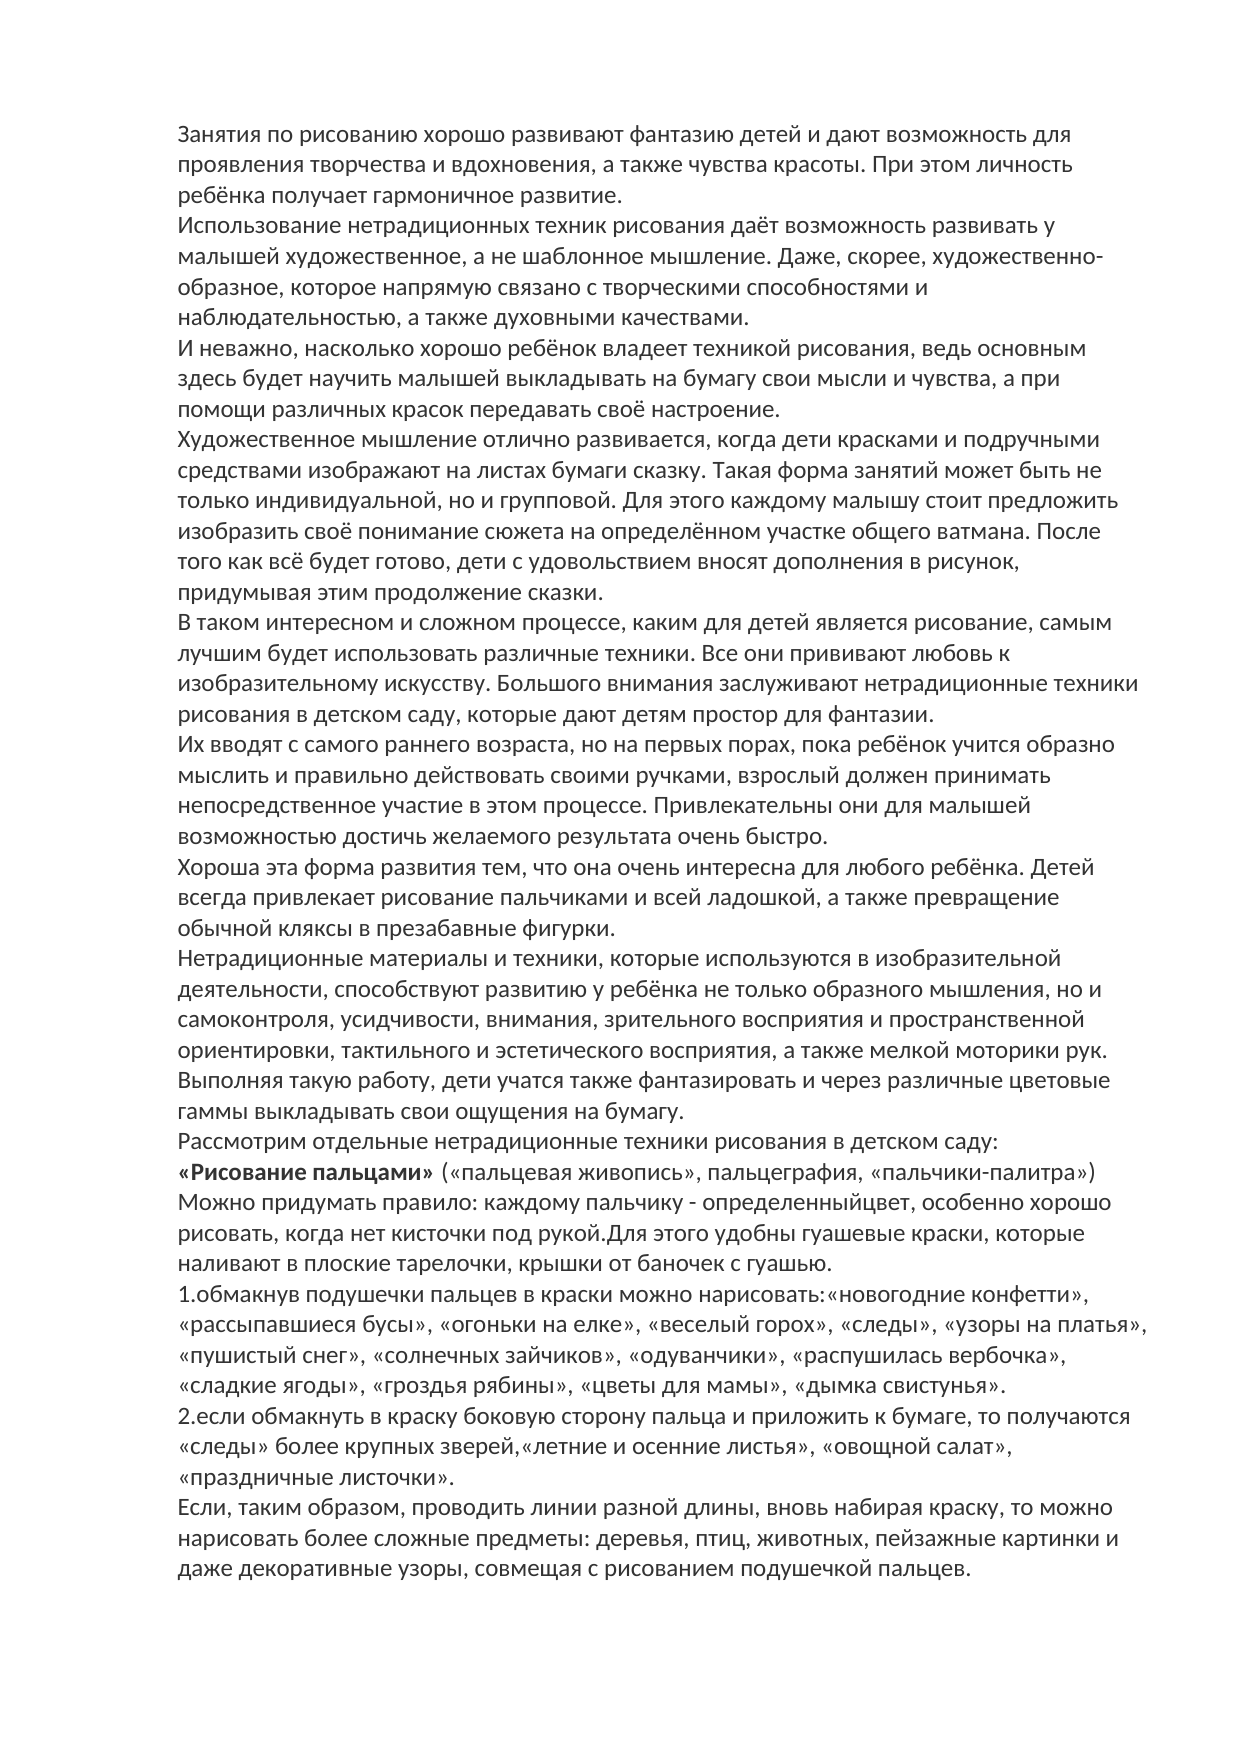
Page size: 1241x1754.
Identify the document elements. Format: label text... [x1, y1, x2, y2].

text Выполняя такую работу, дети учатся также фантазировать и через различные цветовые гаммы выкладывать свои ощущения на бумагу. [177, 1064, 1152, 1125]
text Можно придумать правило: каждому пальчику - определенныйцвет, особенно хорошо рисовать, когда нет кисточки под рукой.Для этого удобны гуашевые краски, которые наливают в плоские тарелочки, крышки от баночек с гуашью. [177, 1186, 1152, 1278]
text Хороша эта форма развития тем, что она очень интересна для любого ребёнка. Детей всегда привлекает рисование пальчиками и всей ладошкой, а также превращение обычной кляксы в презабавные фигурки. [177, 851, 1152, 942]
text Использование нетрадиционных техник рисования даёт возможность развивать у малышей художественное, а не шаблонное мышление. Даже, скорее, художественно-образное, которое напрямую связано с творческими способностями и наблюдательностью, а также духовными качествами. [177, 210, 1152, 332]
text Рассмотрим отдельные нетрадиционные техники рисования в детском саду: [177, 1125, 1152, 1156]
text В таком интересном и сложном процессе, каким для детей является рисование, самым лучшим будет использовать различные техники. Все они прививают любовь к изобразительному искусству. Большого внимания заслуживают нетрадиционные техники рисования в детском саду, которые дают детям простор для фантазии. [177, 606, 1152, 728]
text 2.если обмакнуть в краску боковую сторону пальца и приложить к бумаге, то получаются «следы» более крупных зверей,«летние и осенние листья», «овощной салат», «праздничные листочки». [177, 1400, 1152, 1492]
text Их вводят с самого раннего возраста, но на первых порах, пока ребёнок учится образно мыслить и правильно действовать своими ручками, взрослый должен принимать непосредственное участие в этом процессе. Привлекательны они для малышей возможностью достичь желаемого результата очень быстро. [177, 728, 1152, 851]
text «Рисование пальцами» («пальцевая живопись», пальцеграфия, «пальчики-палитра») [177, 1156, 1152, 1186]
text 1.обмакнув подушечки пальцев в краски можно нарисовать:«новогодние конфетти», «рассыпавшиеся бусы», «огоньки на елке», «веселый горох», «следы», «узоры на платья», «пушистый снег», «солнечных зайчиков», «одуванчики», «распушилась вербочка», «сладкие ягоды», «гроздья рябины», «цветы для мамы», «дымка свистунья». [177, 1278, 1152, 1400]
text Если, таким образом, проводить линии разной длины, вновь набирая краску, то можно нарисовать более сложные предметы: деревья, птиц, животных, пейзажные картинки и даже декоративные узоры, совмещая с рисованием подушечкой пальцев. [177, 1492, 1152, 1583]
text Нетрадиционные материалы и техники, которые используются в изобразительной деятельности, способствуют развитию у ребёнка не только образного мышления, но и самоконтроля, усидчивости, внимания, зрительного восприятия и пространственной ориентировки, тактильного и эстетического восприятия, а также мелкой моторики рук. [177, 942, 1152, 1064]
text И неважно, насколько хорошо ребёнок владеет техникой рисования, ведь основным здесь будет научить малышей выкладывать на бумагу свои мысли и чувства, а при помощи различных красок передавать своё настроение. [177, 332, 1152, 423]
text Занятия по рисованию хорошо развивают фантазию детей и дают возможность для проявления творчества и вдохновения, а также чувства красоты. При этом личность ребёнка получает гармоничное развитие. [177, 118, 1152, 210]
text Художественное мышление отлично развивается, когда дети красками и подручными средствами изображают на листах бумаги сказку. Такая форма занятий может быть не только индивидуальной, но и групповой. Для этого каждому малышу стоит предложить изобразить своё понимание сюжета на определённом участке общего ватмана. После того как всё будет готово, дети с удовольствием вносят дополнения в рисунок, придумывая этим продолжение сказки. [177, 423, 1152, 606]
